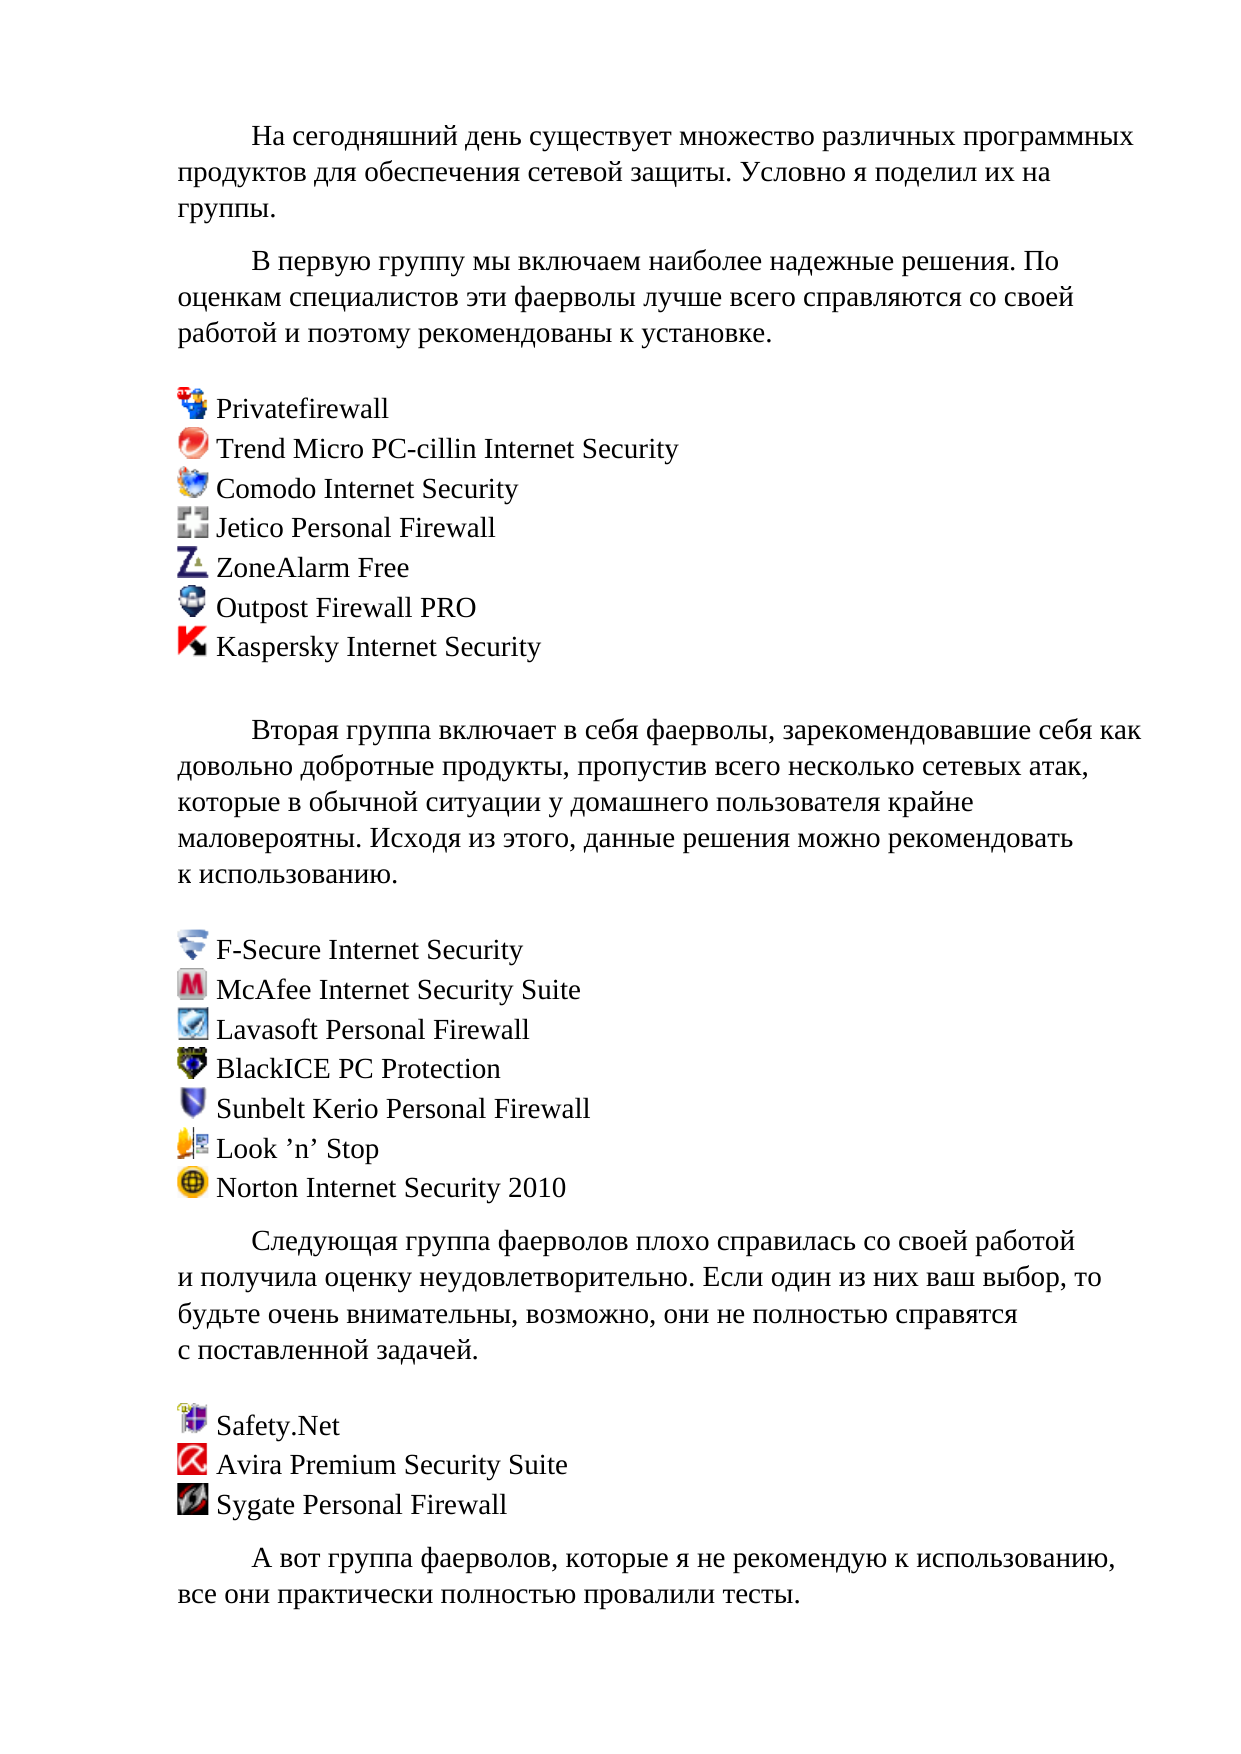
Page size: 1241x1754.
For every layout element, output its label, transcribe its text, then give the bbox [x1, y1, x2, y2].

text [177, 1540, 1152, 1609]
picture [177, 1127, 209, 1159]
picture [177, 625, 209, 657]
picture [177, 1087, 209, 1119]
picture [177, 1166, 209, 1198]
picture [177, 506, 209, 538]
text В первую группу мы включаем наиболее надежные решения. По оценкам специалистов эти фаерволы лучше всего справляются со своей работой и поэтому рекомендованы к установке. Privatefirewall Trend Micro PC-cillin Internet Security Comodo Internet Security Jetico Personal Firewall ZoneAlarm Free Outpost Firewall PRO Kaspersky Internet Security [177, 243, 1152, 693]
picture [177, 427, 209, 459]
picture [177, 1047, 209, 1079]
picture [177, 546, 209, 578]
picture [177, 1443, 209, 1475]
picture [177, 968, 209, 1000]
picture [177, 585, 209, 617]
picture [177, 1483, 209, 1515]
picture [177, 1403, 209, 1435]
picture [177, 1007, 209, 1040]
picture [177, 466, 209, 498]
picture [177, 387, 209, 419]
picture [177, 928, 209, 960]
text На сегодняшний день существует множество различных программных продуктов для обеспечения сетевой защиты. Условно я поделил их на группы. [177, 118, 1152, 224]
text Следующая группа фаерволов плохо справилась со своей работой и получила оценку неудовлетворительно. Если один из них ваш выбор, то будьте очень внимательны, возможно, они не полностью справятся с поставленной задачей. Safety.Net Avira Premium Security Suite Sygate Personal Firewall [177, 1223, 1152, 1521]
text Вторая группа включает в себя фаерволы, зарекомендовавшие себя как довольно добротные продукты, пропустив всего несколько сетевых атак, которые в обычной ситуации у домашнего пользователя крайне маловероятны. Исходя из этого, данные решения можно рекомендовать к использованию. F-Secure Internet Security McAfee Internet Security Suite Lavasoft Personal Firewall BlackICE PC Protection Sunbelt Kerio Personal Firewall Look ’n’ Stop Norton Internet Security 2010 [177, 712, 1152, 1204]
